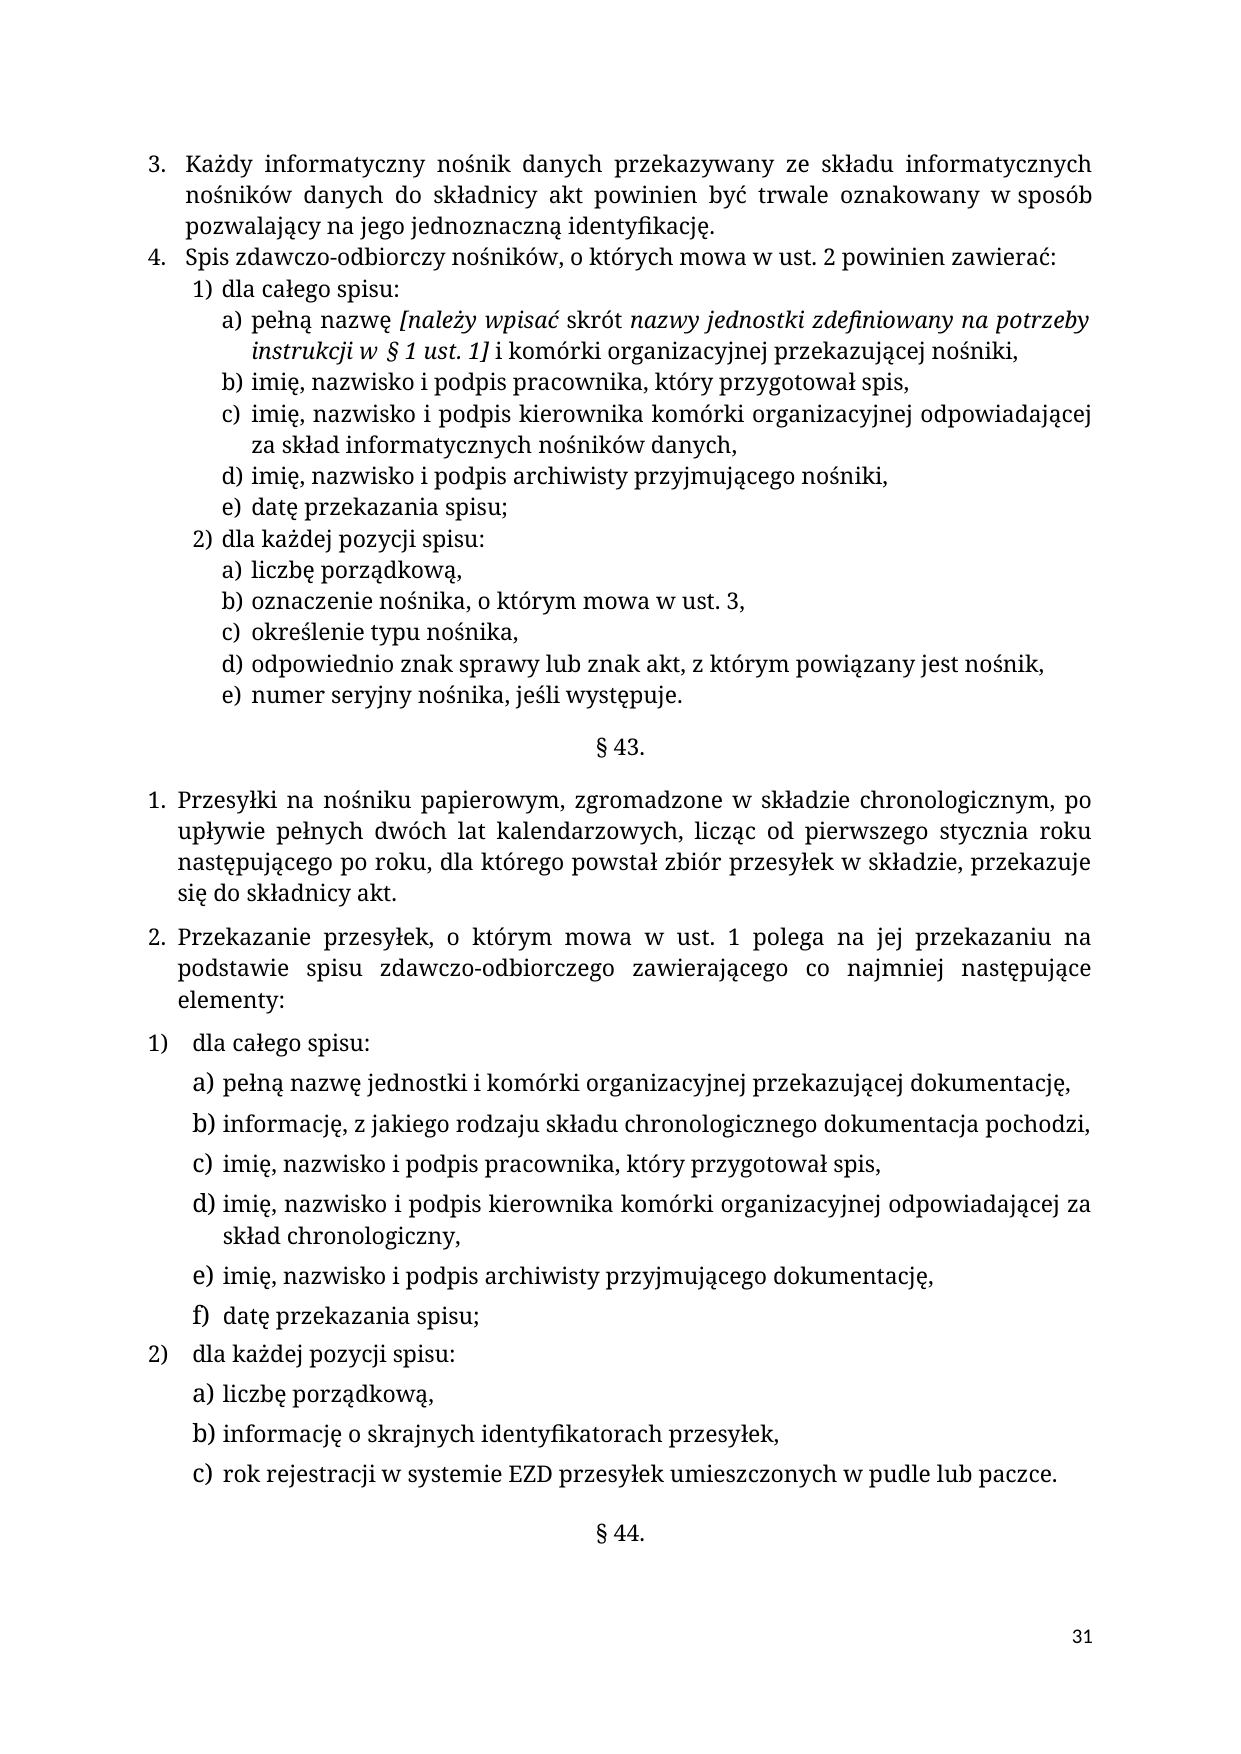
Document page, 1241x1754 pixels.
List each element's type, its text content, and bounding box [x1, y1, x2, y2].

list Przesyłki na nośniku papierowym, zgromadzone w składzie chronologicznym, po upływie pełnych dwóch lat kalendarzowych, licząc od pierwszego stycznia roku następującego po roku, dla którego powstał zbiór przesyłek w składzie, przekazuje się do składnicy akt. [148, 784, 1093, 909]
list pełną nazwę jednostki i komórki organizacyjnej przekazującej dokumentację, [192, 1065, 1093, 1099]
list określenie typu nośnika, [221, 616, 1093, 648]
list Przekazanie przesyłek, o którym mowa w ust. 1 polega na jej przekazaniu na podstawie spisu zdawczo-odbiorczego zawierającego co najmniej następujące elementy: [148, 921, 1093, 1015]
list imię, nazwisko i podpis archiwisty przyjmującego dokumentację, [192, 1257, 1093, 1291]
list imię, nazwisko i podpis kierownika komórki organizacyjnej odpowiadającej za skład chronologiczny, [192, 1186, 1093, 1251]
list rok rejestracji w systemie EZD przesyłek umieszczonych w pudle lub paczce. [192, 1456, 1093, 1490]
list imię, nazwisko i podpis pracownika, który przygotował spis, [192, 1146, 1093, 1179]
list pełną nazwę [należy wpisać skrót nazwy jednostki zdefiniowany na potrzeby instrukcji w § 1 ust. 1] i komórki organizacyjnej przekazującej nośniki, [221, 304, 1093, 366]
list imię, nazwisko i podpis kierownika komórki organizacyjnej odpowiadającej za skład informatycznych nośników danych, [221, 398, 1093, 460]
list datę przekazania spisu; [192, 1298, 1093, 1332]
text § 44. [148, 1517, 1093, 1548]
list numer seryjny nośnika, jeśli występuje. [221, 679, 1093, 710]
list liczbę porządkową, [221, 554, 1093, 585]
list imię, nazwisko i podpis pracownika, który przygotował spis, [221, 366, 1093, 398]
list informację, z jakiego rodzaju składu chronologicznego dokumentacja pochodzi, [192, 1105, 1093, 1139]
list informację o skrajnych identyfikatorach przesyłek, [192, 1416, 1093, 1450]
list datę przekazania spisu; [221, 491, 1093, 523]
list dla każdej pozycji spisu: [192, 523, 1093, 554]
list Każdy informatyczny nośnik danych przekazywany ze składu informatycznych nośników danych do składnicy akt powinien być trwale oznakowany w sposób pozwalający na jego jednoznaczną identyfikację. [148, 148, 1093, 241]
list imię, nazwisko i podpis archiwisty przyjmującego nośniki, [221, 460, 1093, 491]
list oznaczenie nośnika, o którym mowa w ust. 3, [221, 585, 1093, 616]
list dla całego spisu: [192, 273, 1093, 304]
list liczbę porządkową, [192, 1376, 1093, 1409]
list Spis zdawczo-odbiorczy nośników, o których mowa w ust. 2 powinien zawierać: [148, 241, 1093, 273]
list dla każdej pozycji spisu: [148, 1338, 1093, 1369]
text § 43. [148, 731, 1093, 762]
list dla całego spisu: [148, 1027, 1093, 1059]
list odpowiednio znak sprawy lub znak akt, z którym powiązany jest nośnik, [221, 648, 1093, 679]
